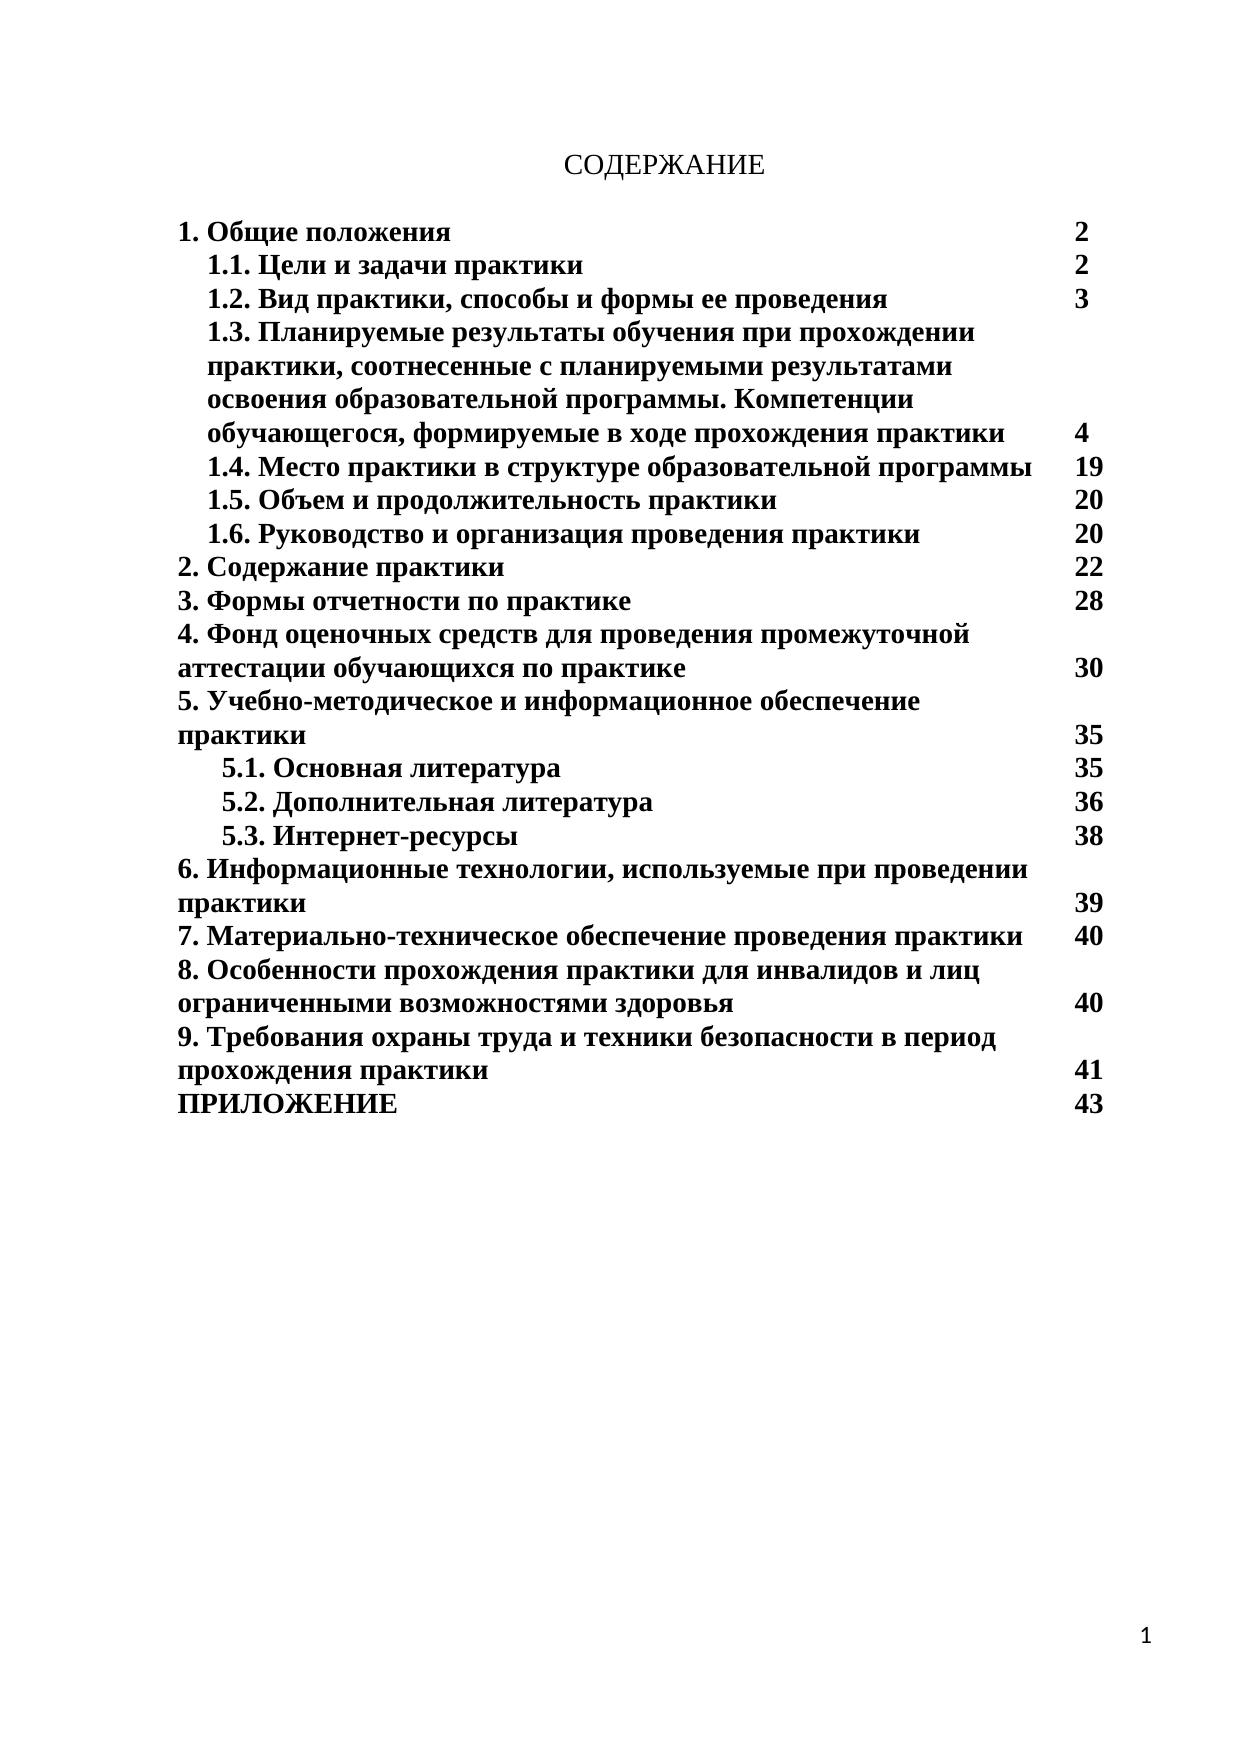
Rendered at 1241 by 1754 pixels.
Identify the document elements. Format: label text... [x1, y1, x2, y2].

table_cell 20 [1063, 516, 1152, 549]
table_cell 1.2. Вид практики, способы и формы ее проведения [166, 281, 1063, 314]
table_cell 1.5. Объем и продолжительность практики [166, 482, 1063, 516]
table_cell 6. Информационные технологии, используемые при проведении практики [166, 851, 1063, 918]
table_cell 41 [1063, 1019, 1152, 1086]
table_cell ПРИЛОЖЕНИЕ [166, 1086, 1063, 1119]
table_cell 4 [1063, 315, 1152, 449]
table_cell 30 [1063, 616, 1152, 683]
table_cell 19 [1063, 449, 1152, 482]
table_cell 39 [1063, 851, 1152, 918]
table_cell 2. Содержание практики [166, 549, 1063, 583]
table_cell 1.3. Планируемые результаты обучения при прохождении практики, соотнесенные с планируемыми результатами освоения образовательной программы. Компетенции обучающегося, формируемые в ходе прохождения практики [166, 315, 1063, 449]
table_cell 36 [1063, 784, 1152, 818]
table_cell 35 [1063, 751, 1152, 784]
table_cell 9. Требования охраны труда и техники безопасности в период прохождения практики [166, 1019, 1063, 1086]
table_cell 35 [1063, 684, 1152, 751]
table_cell 5. Учебно-методическое и информационное обеспечение практики [166, 684, 1063, 751]
table_cell 38 [1063, 818, 1152, 851]
table_cell 2 [1063, 248, 1152, 281]
table_cell 20 [1063, 482, 1152, 516]
table_cell 1.4. Место практики в структуре образовательной программы [166, 449, 1063, 482]
table_cell 3. Формы отчетности по практике [166, 583, 1063, 616]
table_cell 1.1. Цели и задачи практики [166, 248, 1063, 281]
table_cell 4. Фонд оценочных средств для проведения промежуточной аттестации обучающихся по практике [166, 616, 1063, 683]
table_cell 28 [1063, 583, 1152, 616]
table_cell 5.3. Интернет-ресурсы [166, 818, 1063, 851]
text СОДЕРЖАНИЕ [177, 147, 1152, 180]
table_cell 43 [1063, 1086, 1152, 1119]
table_cell 3 [1063, 281, 1152, 314]
table_cell 5.2. Дополнительная литература [166, 784, 1063, 818]
table_header 1. Общие положения [166, 214, 1063, 247]
table_cell 40 [1063, 952, 1152, 1019]
table_cell 22 [1063, 549, 1152, 583]
table_header 2 [1063, 214, 1152, 247]
table_cell 40 [1063, 918, 1152, 952]
table_cell 7. Материально-техническое обеспечение проведения практики [166, 918, 1063, 952]
table_cell 8. Особенности прохождения практики для инвалидов и лиц ограниченными возможностями здоровья [166, 952, 1063, 1019]
table_cell 1.6. Руководство и организация проведения практики [166, 516, 1063, 549]
table_cell 5.1. Основная литература [166, 751, 1063, 784]
